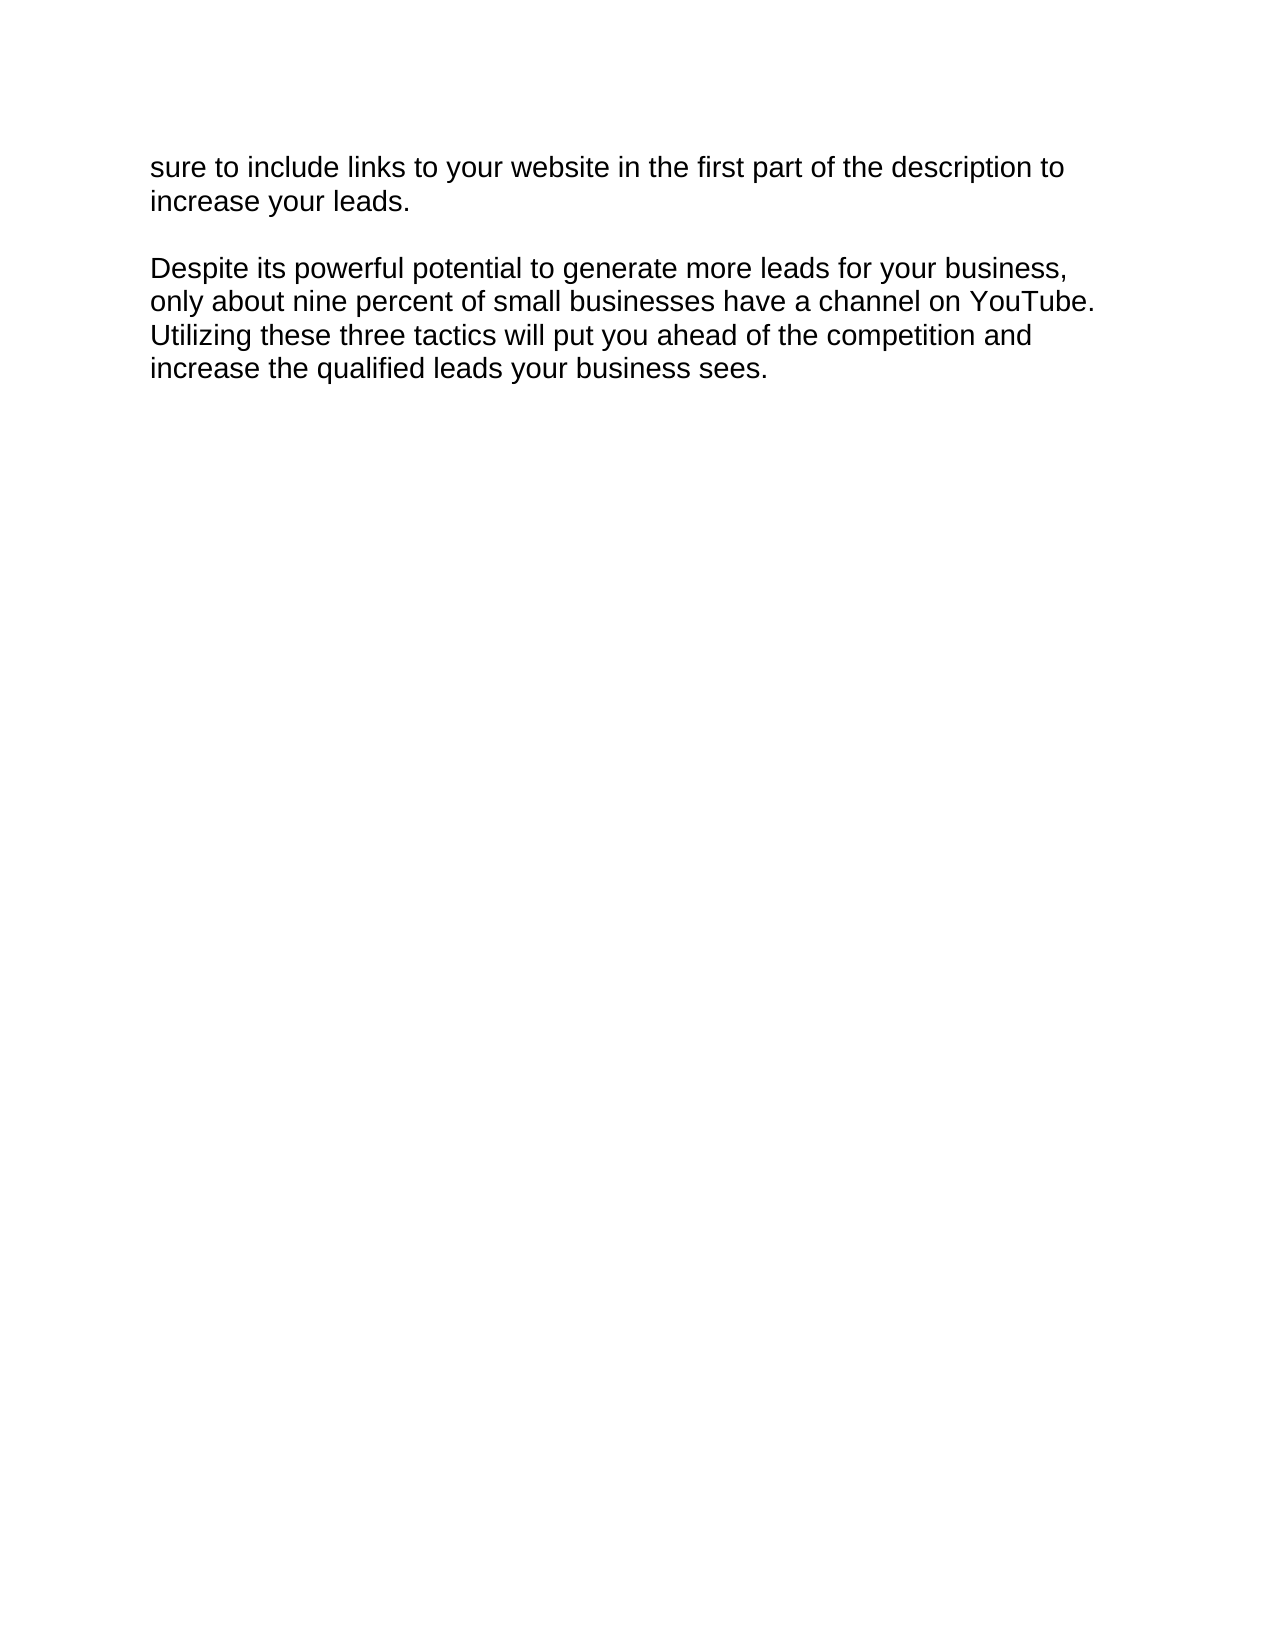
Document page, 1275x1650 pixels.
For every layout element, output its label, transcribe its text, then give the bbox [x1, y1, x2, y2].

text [150, 150, 1125, 217]
text Despite its powerful potential to generate more leads for your business, only about nine percent of small businesses have a channel on YouTube. Utilizing these three tactics will put you ahead of the competition and increase the qualified leads your business sees. [150, 251, 1125, 385]
